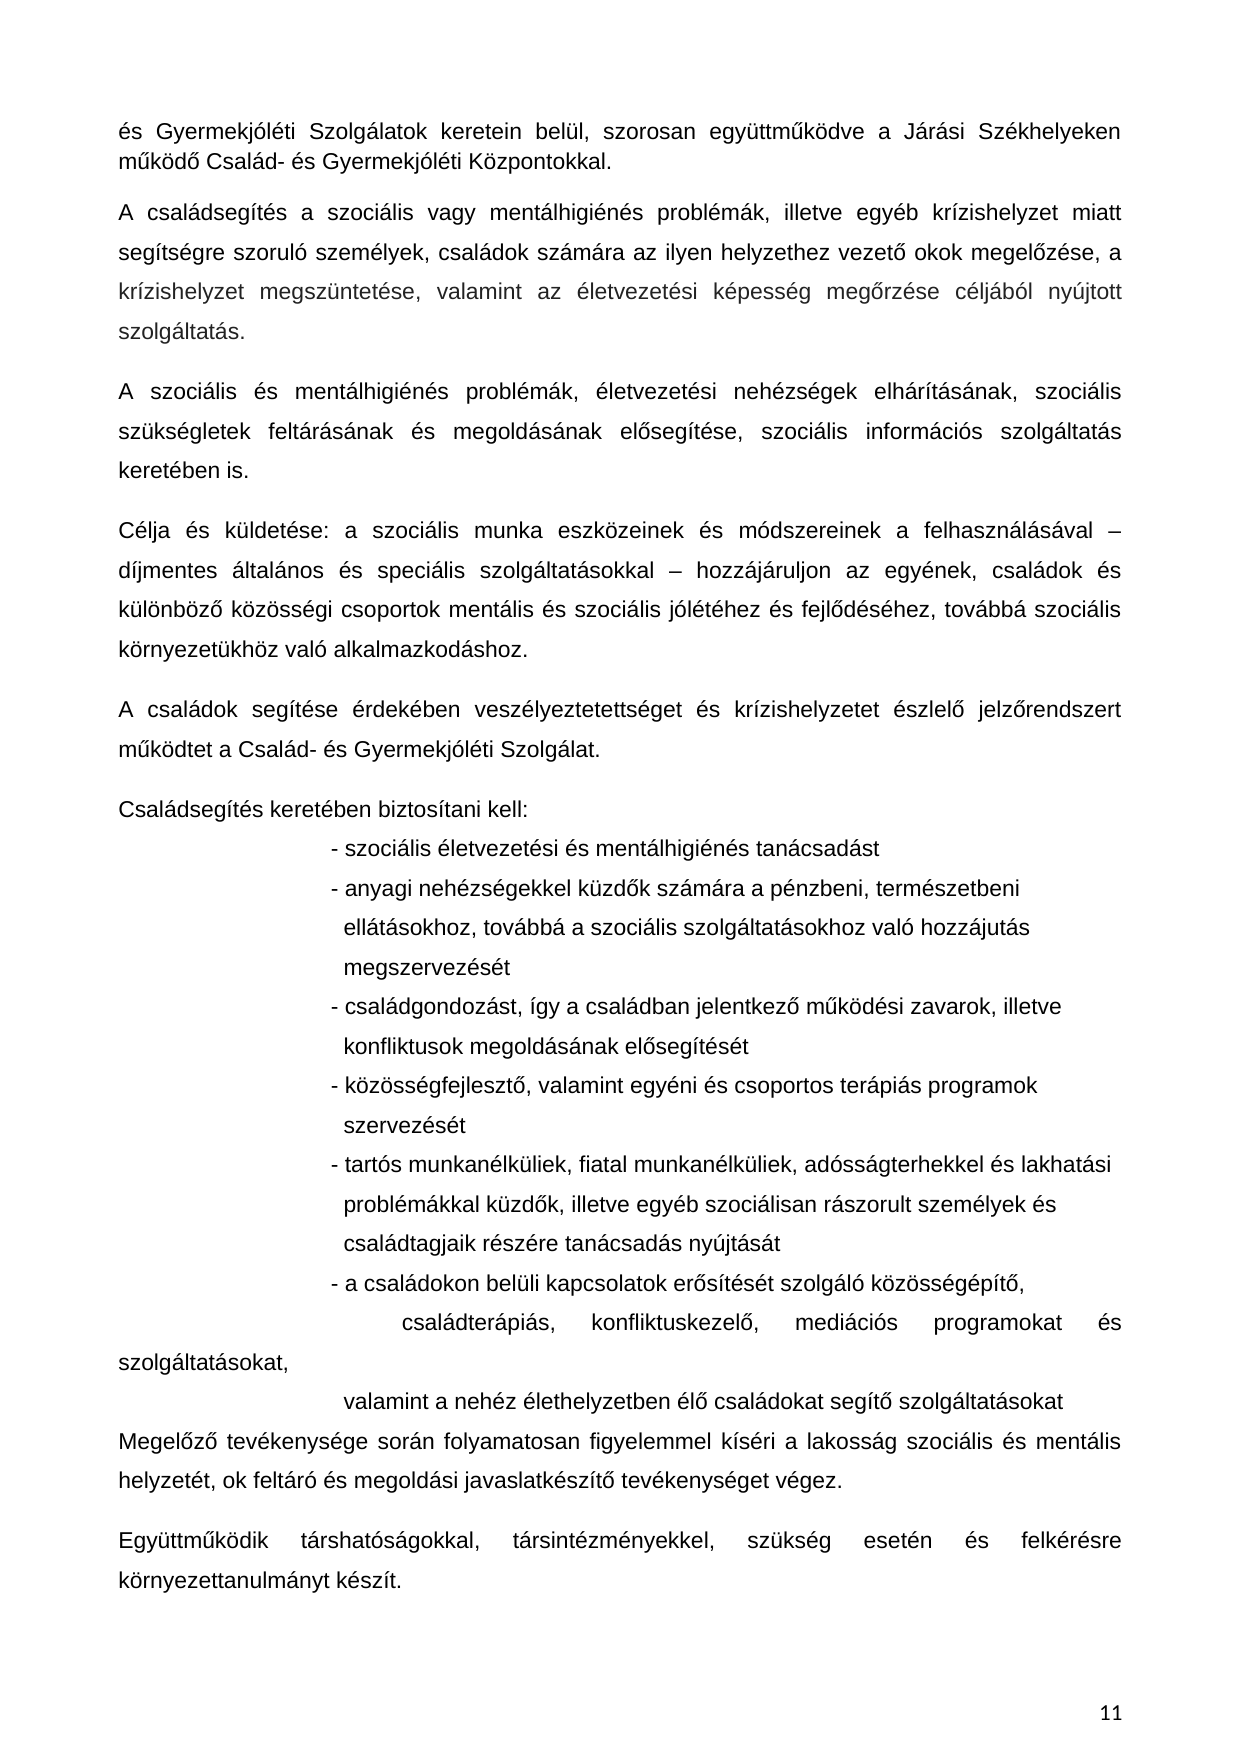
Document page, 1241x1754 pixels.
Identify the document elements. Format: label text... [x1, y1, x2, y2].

text problémákkal küzdők, illetve egyéb szociálisan rászorult személyek és [118, 1191, 1122, 1217]
text - családgondozást, így a családban jelentkező működési zavarok, illetve [118, 993, 1122, 1020]
text Célja és küldetése: a szociális munka eszközeinek és módszereinek a felhasználásával – díjmentes általános és speciális szolgáltatásokkal – hozzájáruljon az egyének, családok és különböző közösségi csoportok mentális és szociális jólétéhez és fejlődéséhez, továbbá szociális környezetükhöz való alkalmazkodáshoz. [118, 517, 1122, 662]
text Családsegítés keretében biztosítani kell: [118, 796, 1122, 822]
text megszervezését [118, 954, 1122, 980]
text valamint a nehéz élethelyzetben élő családokat segítő szolgáltatásokat [118, 1388, 1122, 1414]
text A családsegítés a szociális vagy mentálhigiénés problémák, illetve egyéb krízishelyzet miatt segítségre szoruló személyek, családok számára az ilyen helyzethez vezető okok megelőzése, a krízishelyzet megszüntetése, valamint az életvezetési képesség megőrzése céljából nyújtott szolgáltatás. [118, 199, 1122, 344]
text konfliktusok megoldásának elősegítését [118, 1033, 1122, 1059]
text - közösségfejlesztő, valamint egyéni és csoportos terápiás programok [118, 1072, 1122, 1099]
text - a családokon belüli kapcsolatok erősítését szolgáló közösségépítő, [118, 1270, 1122, 1296]
text ellátásokhoz, továbbá a szociális szolgáltatásokhoz való hozzájutás [118, 914, 1122, 941]
text családtagjaik részére tanácsadás nyújtását [118, 1230, 1122, 1257]
text A szociális és mentálhigiénés problémák, életvezetési nehézségek elhárításának, szociális szükségletek feltárásának és megoldásának elősegítése, szociális információs szolgáltatás keretében is. [118, 378, 1122, 483]
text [118, 118, 1122, 175]
text szervezését [118, 1112, 1122, 1138]
text Megelőző tevékenysége során folyamatosan figyelemmel kíséri a lakosság szociális és mentális helyzetét, ok feltáró és megoldási javaslatkészítő tevékenységet végez. [118, 1428, 1122, 1493]
text - tartós munkanélküliek, fiatal munkanélküliek, adósságterhekkel és lakhatási [118, 1151, 1122, 1178]
text A családok segítése érdekében veszélyeztetettséget és krízishelyzetet észlelő jelzőrendszert működtet a Család- és Gyermekjóléti Szolgálat. [118, 696, 1122, 762]
text - anyagi nehézségekkel küzdők számára a pénzbeni, természetbeni [118, 875, 1122, 901]
text Együttműködik társhatóságokkal, társintézményekkel, szükség esetén és felkérésre környezettanulmányt készít. [118, 1527, 1122, 1593]
text családterápiás, konfliktuskezelő, mediációs programokat és szolgáltatásokat, [118, 1309, 1122, 1375]
text - szociális életvezetési és mentálhigiénés tanácsadást [118, 835, 1122, 862]
